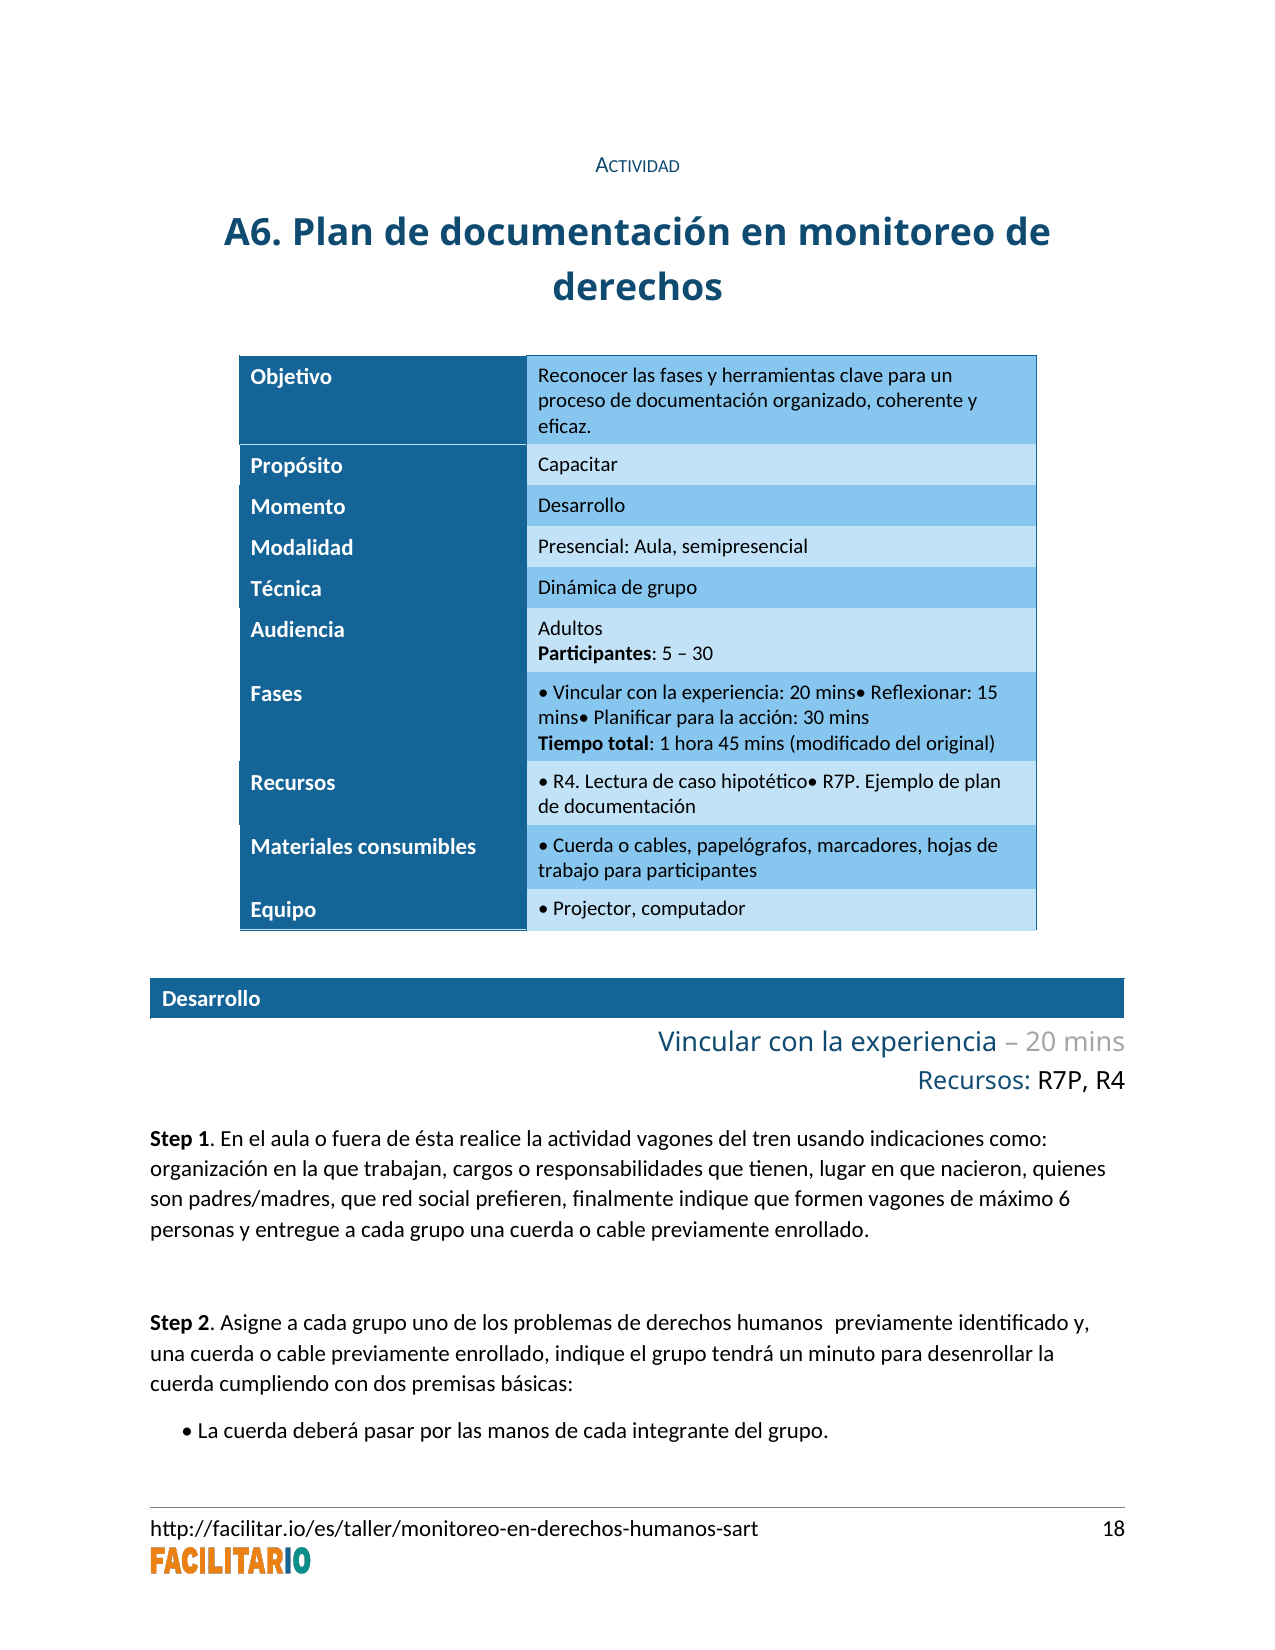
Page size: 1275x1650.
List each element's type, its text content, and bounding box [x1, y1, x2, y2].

subtitle A6. Plan de documentación en monitoreo de derechos [150, 205, 1125, 311]
text Recursos: R7P, R4 [150, 1062, 1125, 1096]
table_cell Equipo [240, 890, 526, 929]
table_cell • Projector, computador [527, 889, 1036, 929]
picture [145, 1544, 315, 1576]
text • La cuerda deberá pasar por las manos de cada integrante del grupo. [150, 1416, 1125, 1444]
table_cell Propósito [240, 446, 526, 485]
table_header Desarrollo [151, 979, 1124, 1018]
subtitle Vincular con la experiencia – 20 mins [150, 1023, 1125, 1059]
table_cell • Cuerda o cables, papelógrafos, marcadores, hojas de trabajo para participantes [527, 825, 1036, 889]
table_header Objetivo [240, 356, 526, 444]
table_cell Momento [240, 486, 526, 526]
table_cell Dinámica de grupo [527, 567, 1036, 608]
table_cell Capacitar [527, 445, 1036, 485]
table_cell Técnica [240, 568, 526, 608]
table_header Reconocer las fases y herramientas clave para un proceso de documentación organizado, coherente y eficaz. [527, 356, 1036, 444]
text Step 1. En el aula o fuera de ésta realice la actividad vagones del tren usando indicaciones como: organización en la que trabajan, cargos o responsabilidades que tienen, lugar en que nacieron, quienes son padres/madres, que red social prefieren, finalmente indique que formen vagones de máximo 6 personas y entregue a cada grupo una cuerda o cable previamente enrollado. [150, 1124, 1125, 1243]
table_cell Fases [240, 673, 526, 761]
table_cell • R4. Lectura de caso hipotético [527, 761, 1036, 825]
table_cell • Vincular con la experiencia: 20 mins Tiempo total: 1 hora 45 mins (modificado del original) [527, 672, 1036, 761]
table_cell Desarrollo [527, 485, 1036, 526]
table_cell Materiales consumibles [240, 826, 526, 889]
table_cell Presencial: Aula, semipresencial [527, 526, 1036, 567]
text Step 2. Asigne a cada grupo uno de los problemas de derechos humanos previamente identificado y, una cuerda o cable previamente enrollado, indique el grupo tendrá un minuto para desenrollar la cuerda cumpliendo con dos premisas básicas: [150, 1308, 1125, 1397]
table_cell Adultos Participantes: 5 – 30 [527, 608, 1036, 672]
table_cell Recursos [240, 762, 526, 825]
table_cell Audiencia [240, 609, 526, 672]
table_cell Modalidad [240, 528, 526, 567]
text Actividad [150, 150, 1125, 178]
